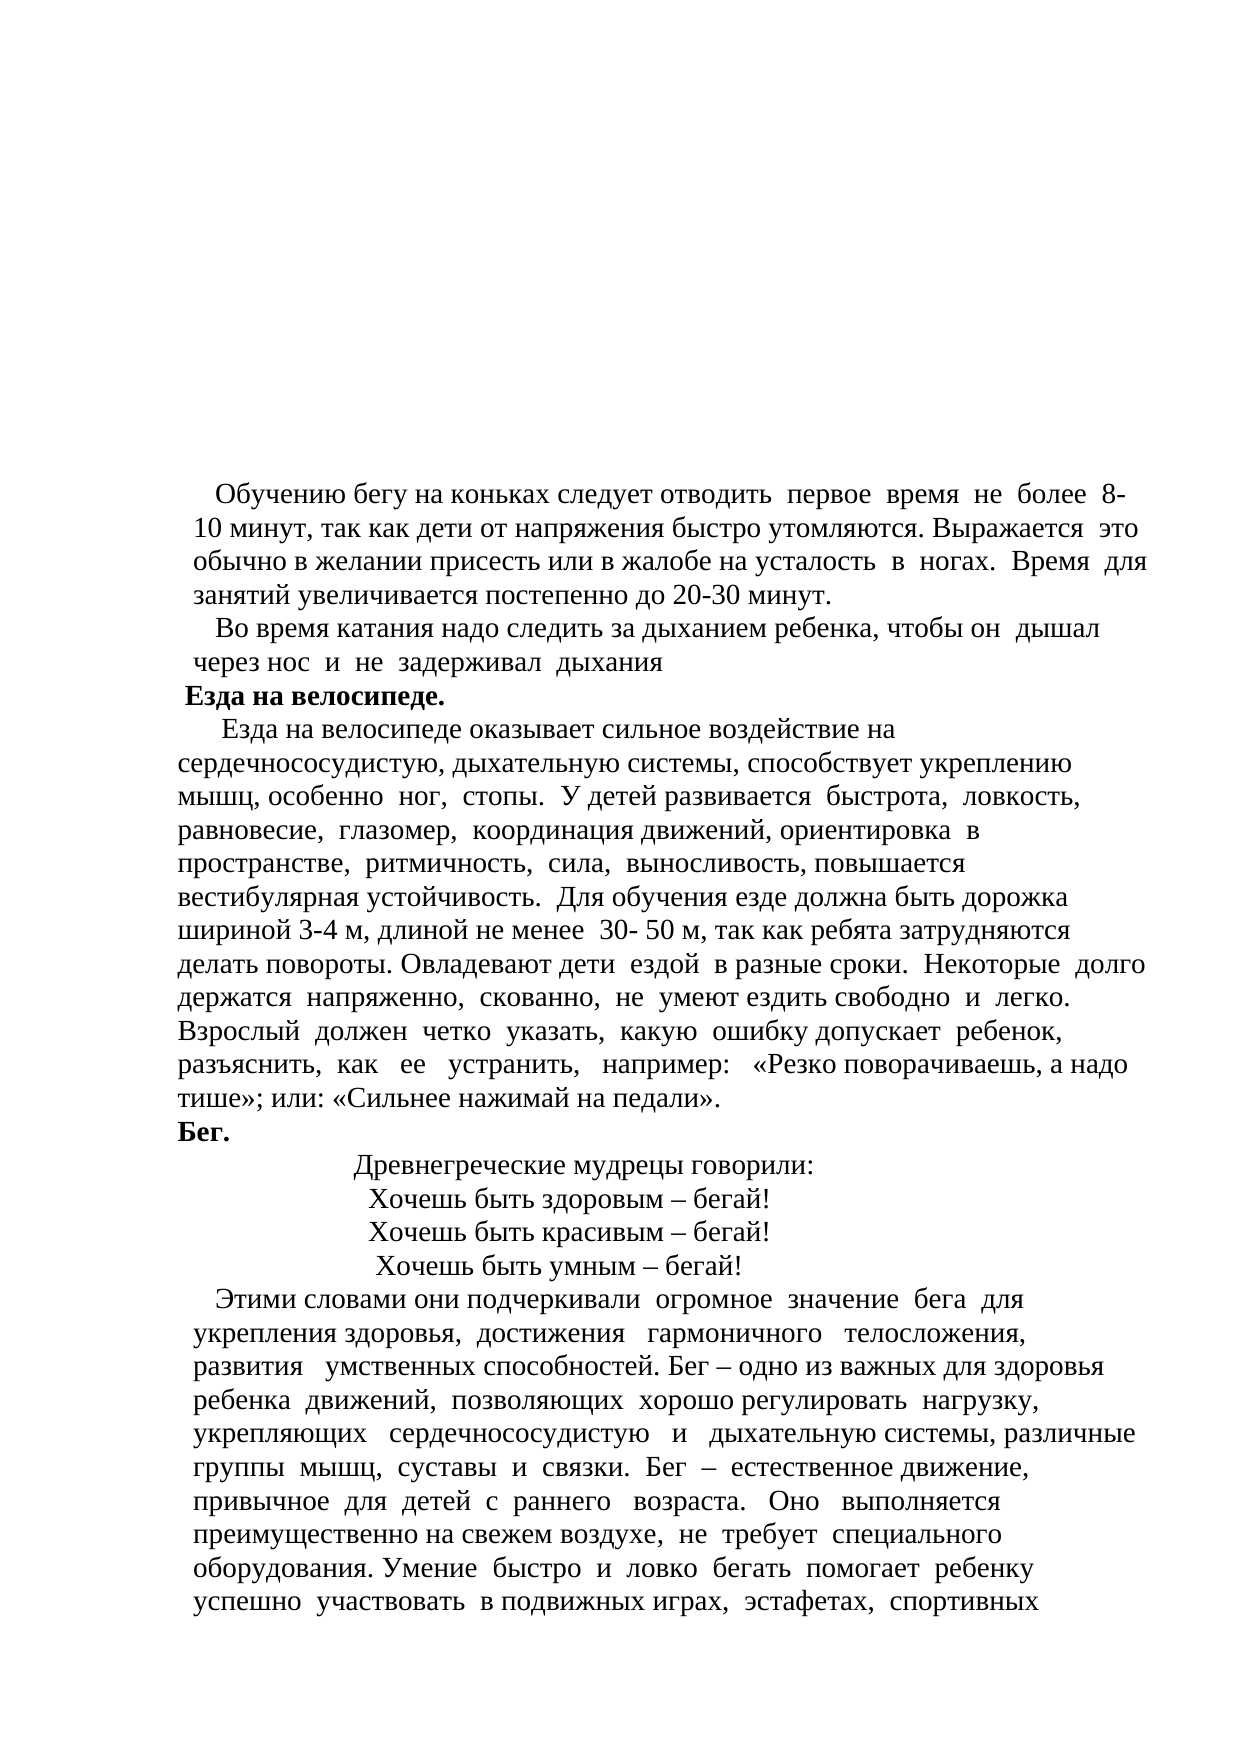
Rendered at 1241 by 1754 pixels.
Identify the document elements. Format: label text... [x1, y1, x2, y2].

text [193, 1281, 1152, 1617]
text Древнегреческие мудрецы говорили: [193, 1147, 1152, 1181]
text Бег. [177, 1114, 1152, 1147]
text Обучению бегу на коньках следует отводить первое время не более 8-10 минут, так как дети от напряжения быстро утомляются. Выражается это обычно в желании присесть или в жалобе на усталость в ногах. Время для занятий увеличивается постепенно до 20-30 минут. [193, 476, 1152, 611]
text Хочешь быть умным – бегай! [193, 1248, 1152, 1281]
text Во время катания надо следить за дыханием ребенка, чтобы он дышал через нос и не задерживал дыхания [193, 611, 1152, 678]
text Хочешь быть здоровым – бегай! [193, 1181, 1152, 1214]
text Езда на велосипеде. [177, 678, 1152, 711]
text Хочешь быть красивым – бегай! [193, 1214, 1152, 1248]
text Езда на велосипеде оказывает сильное воздействие на сердечнососудистую, дыхательную системы, способствует укреплению мышц, особенно ног, стопы. У детей развивается быстрота, ловкость, равновесие, глазомер, координация движений, ориентировка в пространстве, ритмичность, сила, выносливость, повышается вестибулярная устойчивость. Для обучения езде должна быть дорожка шириной 3-4 м, длиной не менее 30- 50 м, так как ребята затрудняются делать повороты. Овладевают дети ездой в разные сроки. Некоторые долго держатся напряженно, скованно, не умеют ездить свободно и легко. Взрослый должен четко указать, какую ошибку допускает ребенок, разъяснить, как ее устранить, например: «Резко поворачиваешь, а надо тише»; или: «Сильнее нажимай на педали». [177, 711, 1152, 1114]
